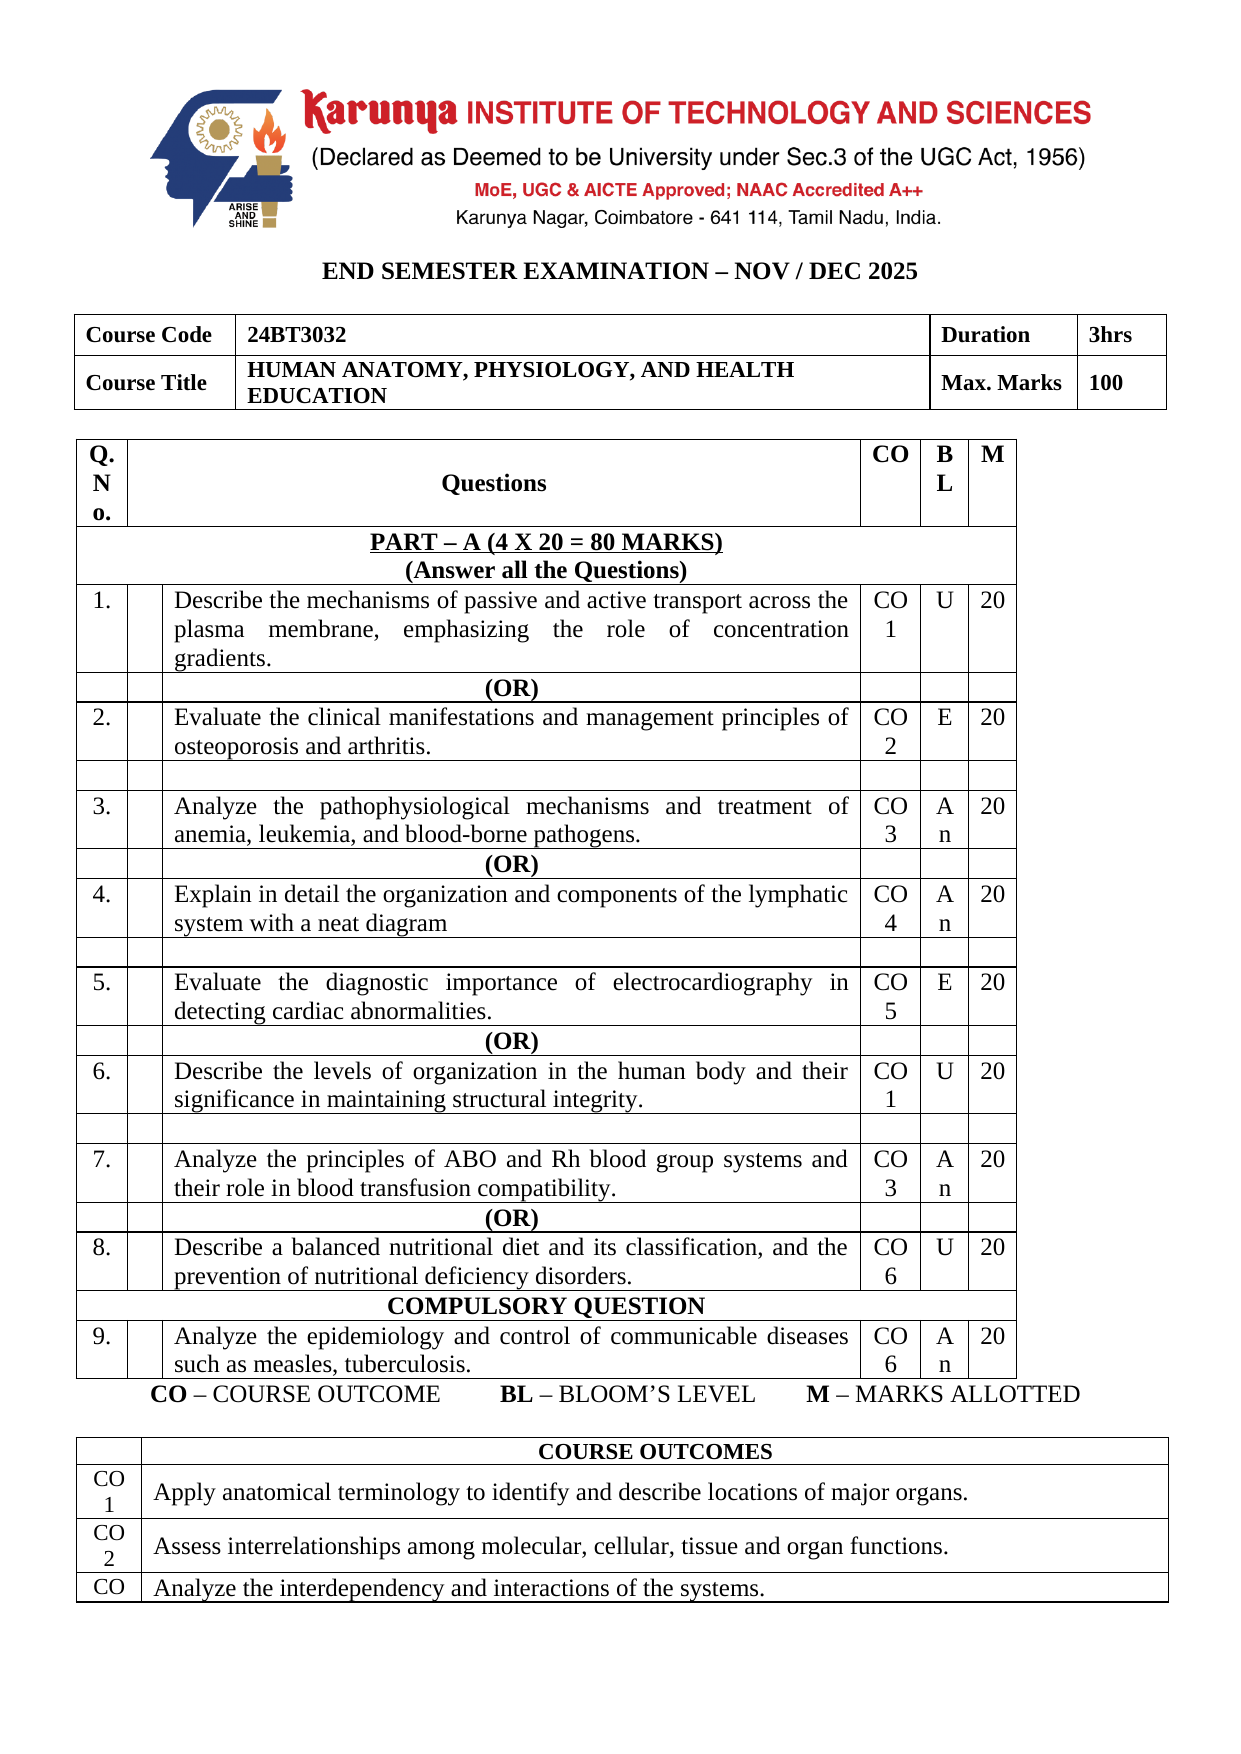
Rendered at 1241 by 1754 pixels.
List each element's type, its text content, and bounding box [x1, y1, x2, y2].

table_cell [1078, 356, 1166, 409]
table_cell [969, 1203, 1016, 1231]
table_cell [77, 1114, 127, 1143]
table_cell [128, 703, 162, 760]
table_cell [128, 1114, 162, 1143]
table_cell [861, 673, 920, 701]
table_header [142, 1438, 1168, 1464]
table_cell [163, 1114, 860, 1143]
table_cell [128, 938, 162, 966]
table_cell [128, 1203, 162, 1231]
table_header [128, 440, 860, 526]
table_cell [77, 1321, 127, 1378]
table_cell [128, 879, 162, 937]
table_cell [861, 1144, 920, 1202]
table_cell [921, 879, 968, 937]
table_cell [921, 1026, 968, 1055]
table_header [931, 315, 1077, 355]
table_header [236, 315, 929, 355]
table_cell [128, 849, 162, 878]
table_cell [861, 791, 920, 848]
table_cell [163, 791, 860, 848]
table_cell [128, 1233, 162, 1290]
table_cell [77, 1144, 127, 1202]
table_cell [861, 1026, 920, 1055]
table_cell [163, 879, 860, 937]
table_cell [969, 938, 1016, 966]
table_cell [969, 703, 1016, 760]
text END SEMESTER EXAMINATION – NOV / DEC 2025 [150, 256, 1090, 285]
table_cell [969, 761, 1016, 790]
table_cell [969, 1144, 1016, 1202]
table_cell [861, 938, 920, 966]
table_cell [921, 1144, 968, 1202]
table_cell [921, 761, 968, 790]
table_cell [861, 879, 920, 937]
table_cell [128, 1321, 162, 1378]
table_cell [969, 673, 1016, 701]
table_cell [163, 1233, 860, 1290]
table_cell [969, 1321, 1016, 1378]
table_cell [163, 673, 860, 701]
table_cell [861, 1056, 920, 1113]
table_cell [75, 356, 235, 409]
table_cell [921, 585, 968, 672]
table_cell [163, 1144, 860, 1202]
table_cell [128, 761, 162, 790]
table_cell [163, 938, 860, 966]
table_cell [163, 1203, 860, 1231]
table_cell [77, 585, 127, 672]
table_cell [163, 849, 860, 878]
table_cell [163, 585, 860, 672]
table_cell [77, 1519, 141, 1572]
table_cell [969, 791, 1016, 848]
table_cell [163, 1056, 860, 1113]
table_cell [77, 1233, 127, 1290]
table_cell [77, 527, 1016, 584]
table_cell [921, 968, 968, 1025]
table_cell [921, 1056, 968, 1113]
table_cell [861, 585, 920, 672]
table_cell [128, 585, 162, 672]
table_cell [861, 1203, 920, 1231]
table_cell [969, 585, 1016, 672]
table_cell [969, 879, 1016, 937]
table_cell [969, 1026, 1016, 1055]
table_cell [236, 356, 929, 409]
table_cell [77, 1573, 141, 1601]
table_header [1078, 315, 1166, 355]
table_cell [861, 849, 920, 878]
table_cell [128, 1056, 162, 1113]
picture [150, 89, 1091, 228]
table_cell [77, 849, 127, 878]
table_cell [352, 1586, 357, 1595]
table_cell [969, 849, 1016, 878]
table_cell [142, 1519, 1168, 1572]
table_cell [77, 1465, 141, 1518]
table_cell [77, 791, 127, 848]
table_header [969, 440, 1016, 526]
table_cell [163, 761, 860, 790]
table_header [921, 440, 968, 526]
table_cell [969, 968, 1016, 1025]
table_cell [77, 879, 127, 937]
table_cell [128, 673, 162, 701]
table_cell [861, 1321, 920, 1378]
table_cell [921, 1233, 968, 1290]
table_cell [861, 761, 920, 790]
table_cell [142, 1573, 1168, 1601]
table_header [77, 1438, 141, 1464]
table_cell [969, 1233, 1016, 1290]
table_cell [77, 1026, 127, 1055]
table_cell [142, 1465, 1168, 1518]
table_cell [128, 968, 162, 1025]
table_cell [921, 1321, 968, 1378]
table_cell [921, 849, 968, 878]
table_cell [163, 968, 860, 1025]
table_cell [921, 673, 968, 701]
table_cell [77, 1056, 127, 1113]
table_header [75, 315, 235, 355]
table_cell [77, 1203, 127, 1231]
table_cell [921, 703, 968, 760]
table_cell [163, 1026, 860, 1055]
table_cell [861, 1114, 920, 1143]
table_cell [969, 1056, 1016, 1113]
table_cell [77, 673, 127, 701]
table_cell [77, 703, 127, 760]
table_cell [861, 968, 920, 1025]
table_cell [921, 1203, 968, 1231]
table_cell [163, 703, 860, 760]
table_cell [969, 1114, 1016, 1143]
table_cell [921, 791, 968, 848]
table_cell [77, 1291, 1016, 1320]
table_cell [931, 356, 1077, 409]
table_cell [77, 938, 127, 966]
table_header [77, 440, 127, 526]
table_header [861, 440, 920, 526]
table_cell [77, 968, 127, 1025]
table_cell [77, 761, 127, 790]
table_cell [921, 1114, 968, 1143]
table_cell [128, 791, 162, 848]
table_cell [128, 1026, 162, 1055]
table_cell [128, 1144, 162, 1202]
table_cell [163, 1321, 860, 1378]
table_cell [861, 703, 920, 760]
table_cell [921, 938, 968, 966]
text CO – COURSE OUTCOME BL – BLOOM’S LEVEL M – MARKS ALLOTTED [150, 1379, 1090, 1408]
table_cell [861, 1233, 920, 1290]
